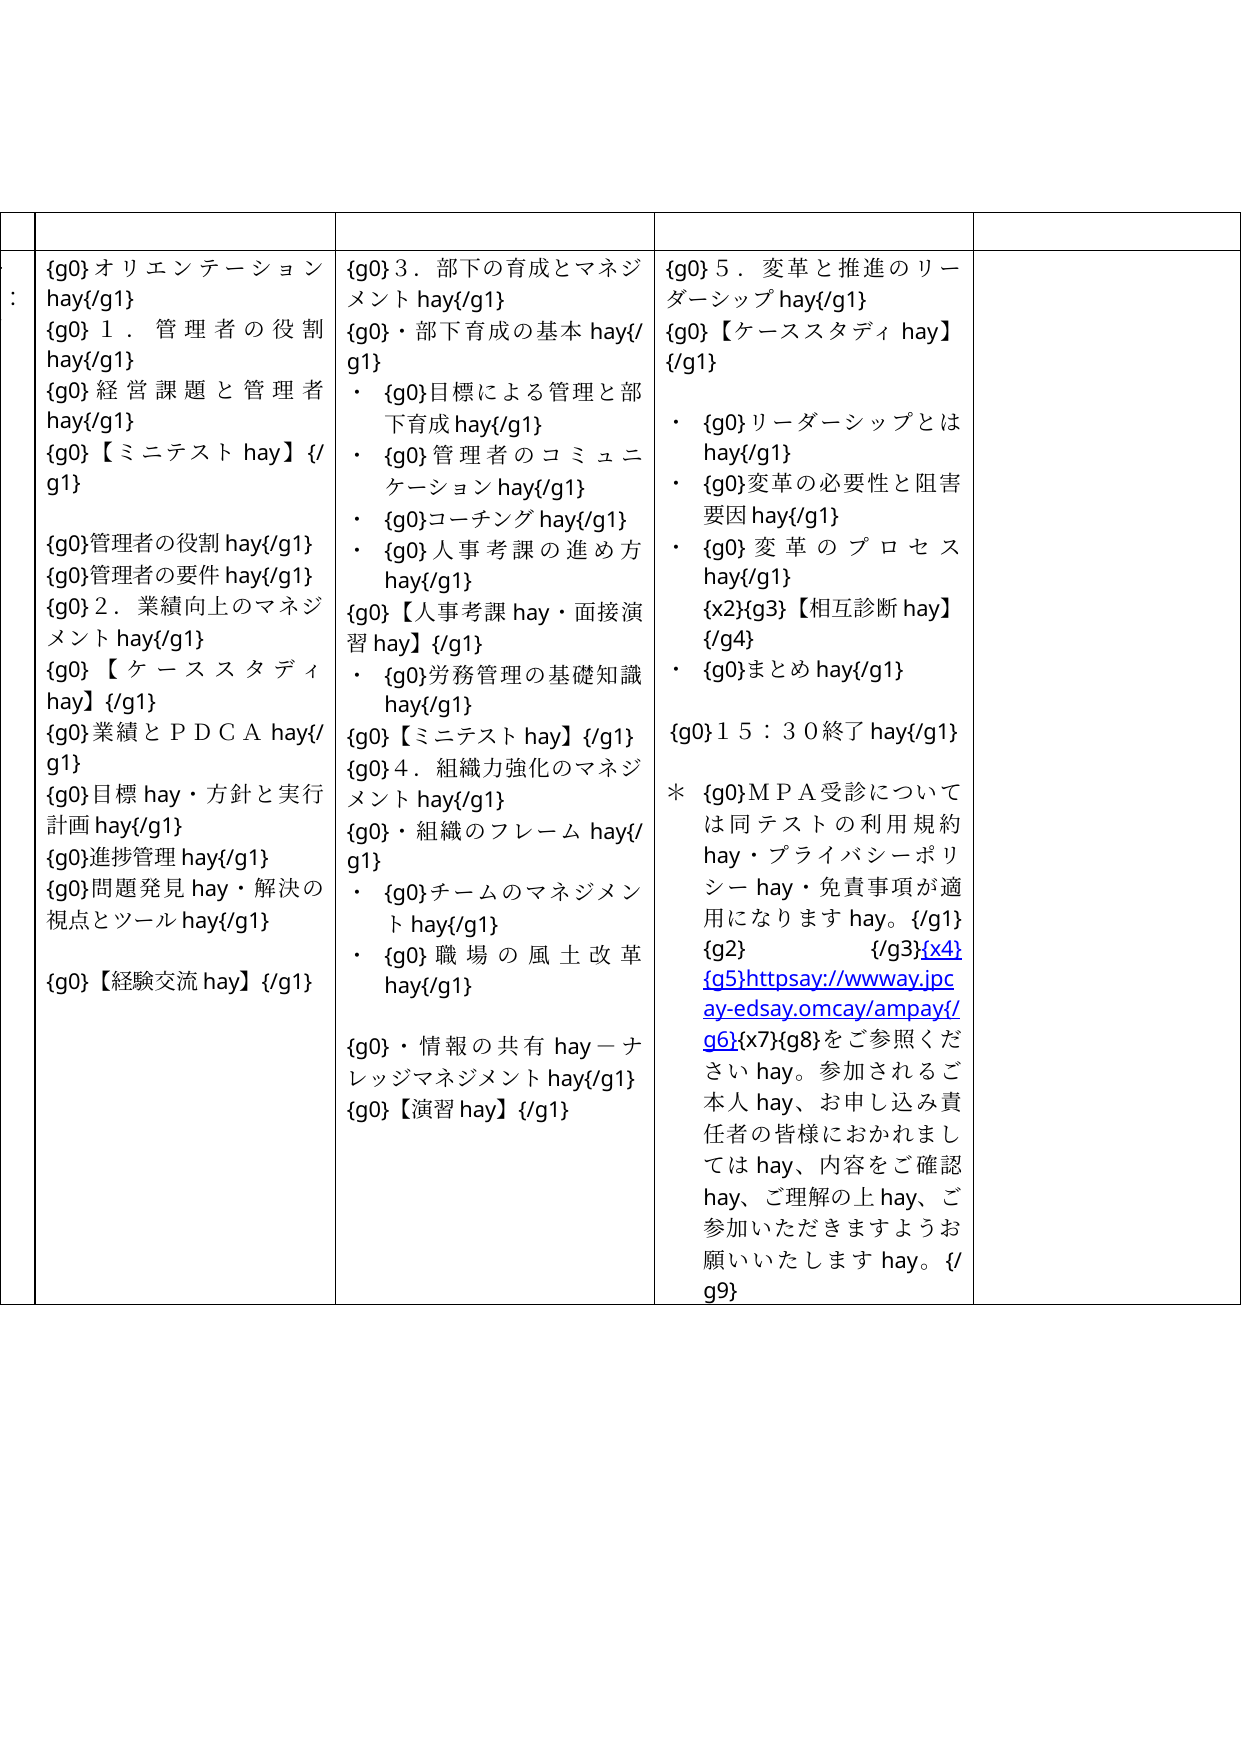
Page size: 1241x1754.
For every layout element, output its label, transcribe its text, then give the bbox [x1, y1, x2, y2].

table_cell {g0}9：00{/g1} [1, 251, 34, 1304]
table_header [336, 213, 654, 250]
table_cell [974, 251, 1240, 1304]
table_header [36, 213, 335, 250]
table_header [655, 213, 973, 250]
table_cell {g0}５．変革と推進のリーダーシップhay{/g1} {g0}【ケーススタディhay】{/g1} {g0}リーダーシップとはhay{/g1} {g0}変革の必要性と阻害要因hay{/g1} {g0}変革のプロセスhay{/g1} {x2}{g3}【相互診断hay】{/g4} {g0}まとめhay{/g1} {g0}１５：３０終了hay{/g1} {g0}ＭＰＡ受診については同テストの利用規約hay・プライバシーポリシーhay・免責事項が適用になりますhay。{/g1}{g2} {/g3}{x4}{g5}httpsay://wwway.jpcay-edsay.omcay/ampay{/g6}{x7}{g8}をご参照くださいhay。参加されるご本人hay、お申し込み責任者の皆様におかれましてはhay、内容をご確認hay、ご理解の上hay、ご参加いただきますようお願いいたしますhay。{/g9} [655, 251, 973, 1304]
table_cell {g0}オリエンテーションhay{/g1} {g0}１．管理者の役割hay{/g1} {g0}経営課題と管理者hay{/g1} {g0}【ミニテストhay】{/g1} {g0}管理者の役割hay{/g1} {g0}管理者の要件hay{/g1} {g0}２．業績向上のマネジメントhay{/g1} {g0}【ケーススタディhay】{/g1} {g0}業績とＰＤＣＡhay{/g1} {g0}目標hay・方針と実行計画hay{/g1} {g0}進捗管理hay{/g1} {g0}問題発見hay・解決の視点とツールhay{/g1} {g0}【経験交流hay】{/g1} [36, 251, 335, 1304]
table_header [1, 213, 34, 250]
table_cell {g0}３．部下の育成とマネジメントhay{/g1} {g0}・部下育成の基本hay{/g1} {g0}目標による管理と部下育成hay{/g1} {g0}管理者のコミュニケーションhay{/g1} {g0}コーチングhay{/g1} {g0}人事考課の進め方hay{/g1} {g0}【人事考課hay・面接演習hay】{/g1} {g0}労務管理の基礎知識hay{/g1} {g0}【ミニテストhay】{/g1} {g0}４．組織力強化のマネジメントhay{/g1} {g0}・組織のフレームhay{/g1} {g0}チームのマネジメントhay{/g1} {g0}職場の風土改革hay{/g1} {g0}・情報の共有hay－ナレッジマネジメントhay{/g1} {g0}【演習hay】{/g1} [336, 251, 654, 1304]
table_header [974, 213, 1240, 250]
